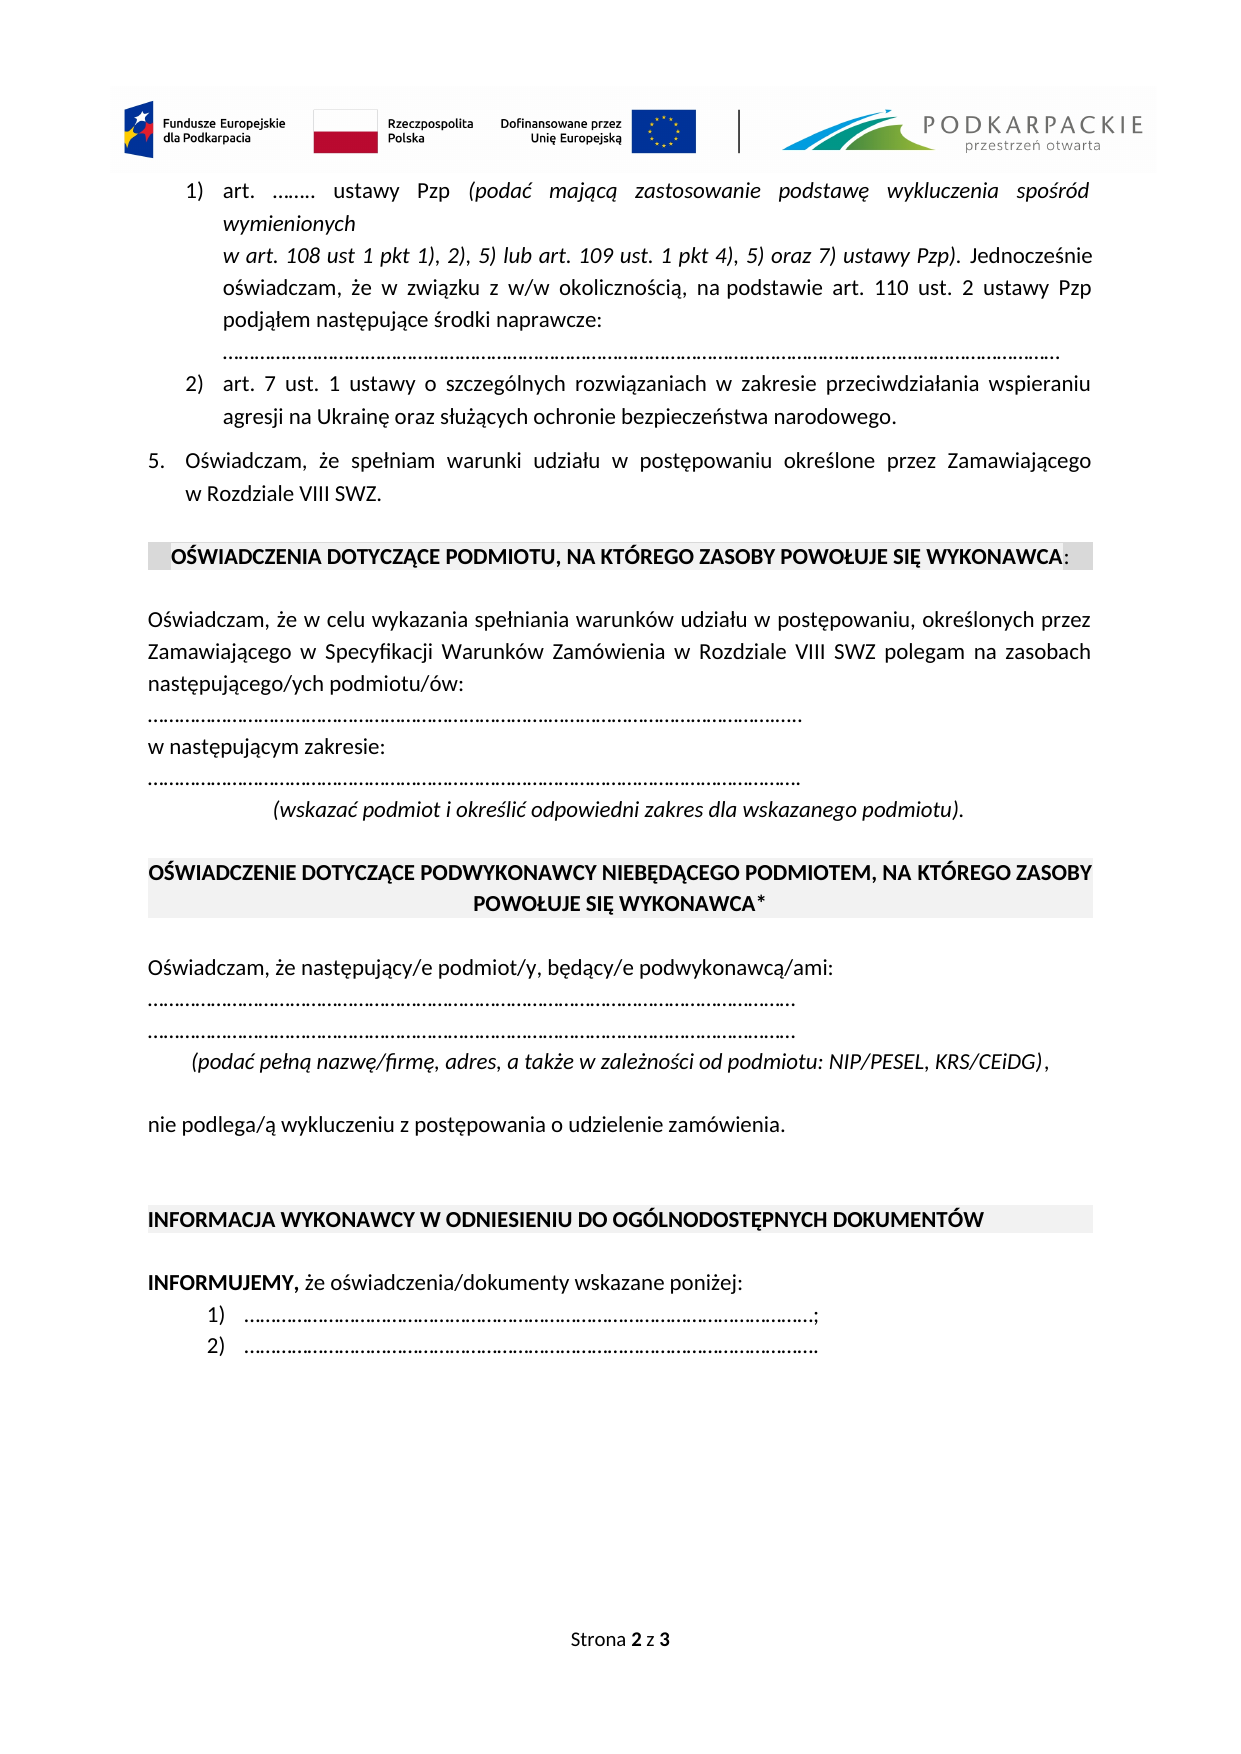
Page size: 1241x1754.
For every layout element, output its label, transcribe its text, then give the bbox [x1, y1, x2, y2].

text …………………………………………………………………………………………………………… [148, 1016, 1093, 1044]
text INFORMUJEMY, że oświadczenia/dokumenty wskazane poniżej: [148, 1268, 1093, 1296]
text ……………………………………………………………………………………………………………. [148, 763, 1093, 791]
text (podać pełną nazwę/firmę, adres, a także w zależności od podmiotu: NIP/PESEL, KRS/CEiDG), [148, 1047, 1093, 1075]
text Oświadczam, że następujący/e podmiot/y, będący/e podwykonawcą/ami: [148, 953, 1093, 981]
list art. …….. ustawy Pzp (podać mającą zastosowanie podstawę wykluczenia spośród wymienionych w art. 108 ust 1 pkt 1), 2), 5) lub art. 109 ust. 1 pkt 4), 5) oraz 7) ustawy Pzp). Jednocześnie oświadczam, że w związku z w/w okolicznością, na podstawie art. 110 ust. 2 ustawy Pzp podjąłem następujące środki naprawcze: …………………………………………………………………………………………………………………………………………… [185, 148, 1093, 365]
list ………………………………………………………………………………………………; [207, 1300, 1093, 1328]
picture [110, 86, 1157, 173]
list Oświadczam, że spełniam warunki udziału w postępowaniu określone przez Zamawiającego w Rozdziale VIII SWZ. [148, 446, 1093, 507]
text Oświadczam, że w celu wykazania spełniania warunków udziału w postępowaniu, określonych przez Zamawiającego w Specyfikacji Warunków Zamówienia w Rozdziale VIII SWZ polegam na zasobach następującego/ych podmiotu/ów: [148, 606, 1093, 697]
text nie podlega/ą wykluczeniu z postępowania o udzielenie zamówienia. [148, 1111, 1093, 1138]
text (wskazać podmiot i określić odpowiedni zakres dla wskazanego podmiotu). [148, 795, 1093, 823]
text ………………………………………………………………….…………………………………….….. [148, 700, 1093, 728]
list ………………………………………………………………………………………………. [207, 1331, 1093, 1359]
text OŚWIADCZENIE DOTYCZĄCE PODWYKONAWCY NIEBĘDĄCEGO PODMIOTEM, NA KTÓREGO ZASOBY POWOŁUJE SIĘ WYKONAWCA* [148, 858, 1093, 918]
list art. 7 ust. 1 ustawy o szczególnych rozwiązaniach w zakresie przeciwdziałania wspieraniu agresji na Ukrainę oraz służących ochronie bezpieczeństwa narodowego. [185, 369, 1093, 430]
text INFORMACJA WYKONAWCY W ODNIESIENIU DO OGÓLNODOSTĘPNYCH DOKUMENTÓW [148, 1205, 1093, 1233]
text w następującym zakresie: [148, 732, 1093, 760]
text …………………………………………………………………………………………………………… [148, 984, 1093, 1012]
text OŚWIADCZENIA DOTYCZĄCE PODMIOTU, NA KTÓREGO ZASOBY POWOŁUJE SIĘ WYKONAWCA: [148, 542, 1093, 570]
